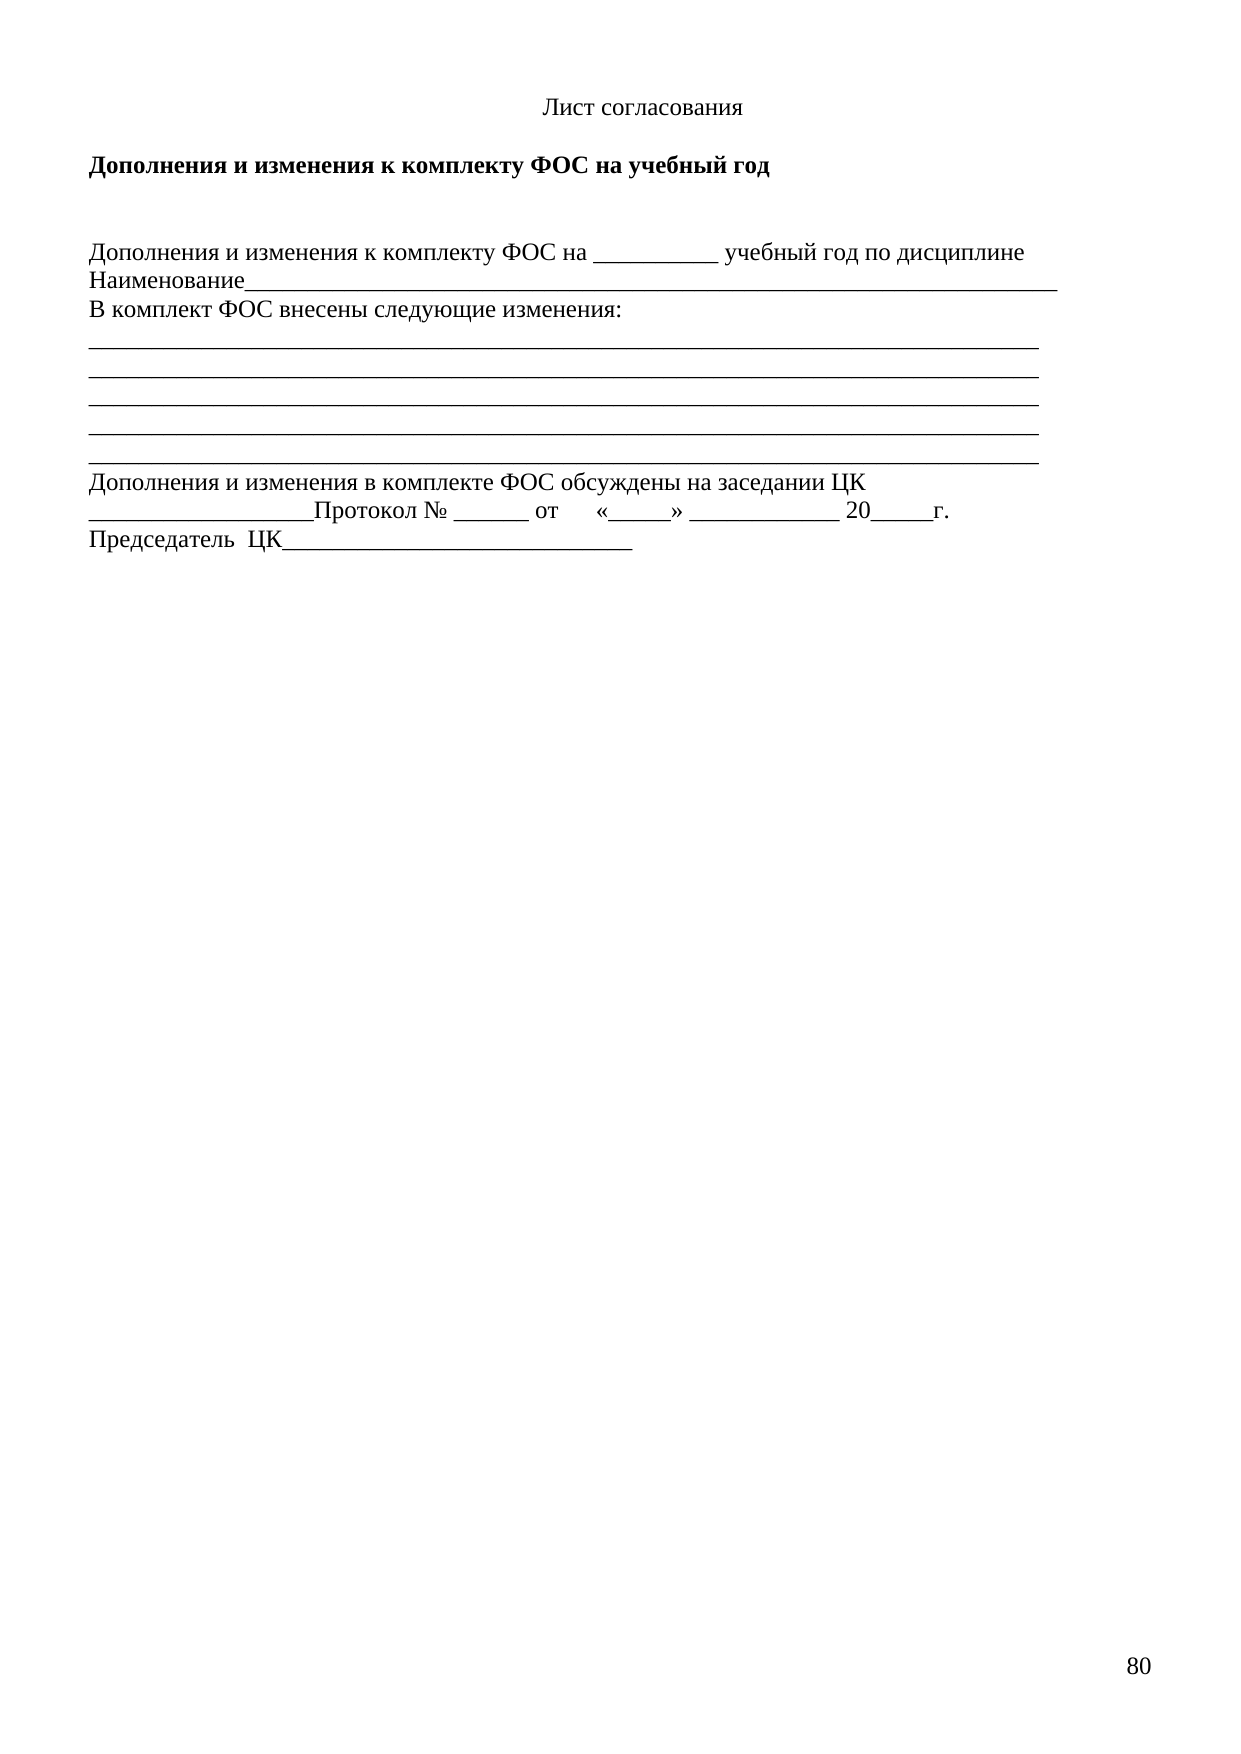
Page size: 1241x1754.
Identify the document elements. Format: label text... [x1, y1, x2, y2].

text ____________________________________________________________________________ [89, 323, 1152, 352]
text В комплект ФОС внесены следующие изменения: [89, 294, 1152, 323]
text ____________________________________________________________________________ [89, 352, 1152, 380]
text Председатель ЦК____________________________ [89, 524, 1152, 553]
text Дополнения и изменения к комплекту ФОС на __________ учебный год по дисциплине Наименование_________________________________________________________________ [89, 237, 1152, 294]
text ____________________________________________________________________________ [89, 380, 1152, 409]
text Дополнения и изменения в комплекте ФОС обсуждены на заседании ЦК __________________Протокол № ______ от «_____» ____________ 20_____г. [89, 467, 1152, 524]
text ____________________________________________________________________________ [89, 438, 1152, 467]
text Лист согласования [89, 89, 1151, 122]
text ____________________________________________________________________________ [89, 409, 1152, 438]
text Дополнения и изменения к комплекту ФОС на учебный год [89, 150, 1152, 179]
